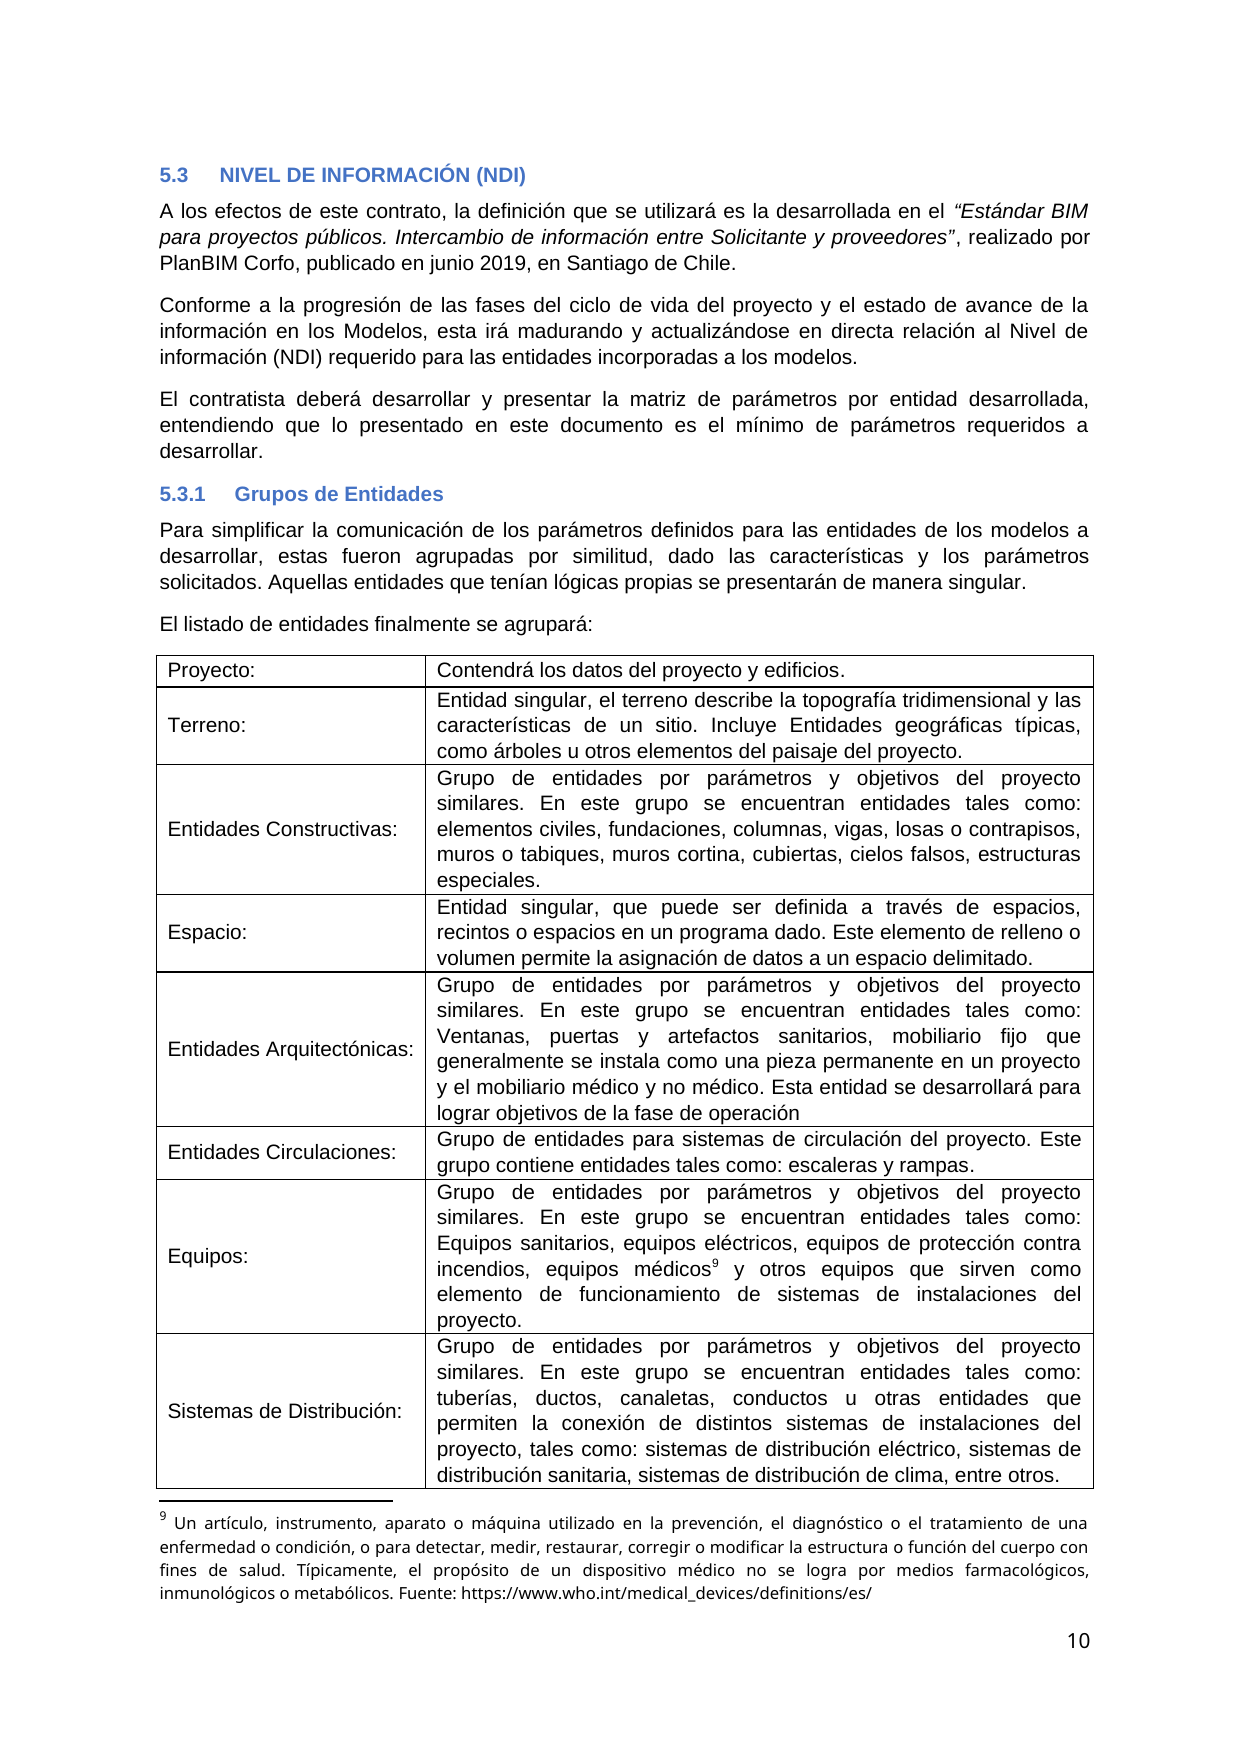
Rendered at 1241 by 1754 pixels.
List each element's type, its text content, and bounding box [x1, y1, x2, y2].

table_cell Terreno: [157, 688, 425, 764]
table_cell Grupo de entidades por parámetros y objetivos del proyecto similares. En este grupo se encuentran entidades tales como: Ventanas, puertas y artefactos sanitarios, mobiliario fijo que generalmente se instala como una pieza permanente en un proyecto y el mobiliario médico y no médico. Esta entidad se desarrollará para lograr objetivos de la fase de operación [426, 973, 1093, 1126]
table_cell Entidades Arquitectónicas: [157, 973, 425, 1126]
table_cell Equipos: [157, 1180, 425, 1333]
text El contratista deberá desarrollar y presentar la matriz de parámetros por entidad desarrollada, entendiendo que lo presentado en este documento es el mínimo de parámetros requeridos a desarrollar. [159, 387, 1090, 463]
text El listado de entidades finalmente se agrupará: [159, 612, 1090, 636]
subtitle Grupos de Entidades [159, 481, 1090, 505]
table_cell Entidad singular, que puede ser definida a través de espacios, recintos o espacios en un programa dado. Este elemento de relleno o volumen permite la asignación de datos a un espacio delimitado. [426, 895, 1093, 971]
table_cell Entidades Constructivas: [157, 765, 425, 893]
text Para simplificar la comunicación de los parámetros definidos para las entidades de los modelos a desarrollar, estas fueron agrupadas por similitud, dado las características y los parámetros solicitados. Aquellas entidades que tenían lógicas propias se presentarán de manera singular. [159, 518, 1090, 593]
table_cell Grupo de entidades por parámetros y objetivos del proyecto similares. En este grupo se encuentran entidades tales como: tuberías, ductos, canaletas, conductos u otras entidades que permiten la conexión de distintos sistemas de instalaciones del proyecto, tales como: sistemas de distribución eléctrico, sistemas de distribución sanitaria, sistemas de distribución de clima, entre otros. [426, 1334, 1093, 1488]
table_cell Entidad singular, el terreno describe la topografía tridimensional y las características de un sitio. Incluye Entidades geográficas típicas, como árboles u otros elementos del paisaje del proyecto. [426, 688, 1093, 764]
text A los efectos de este contrato, la definición que se utilizará es la desarrollada en el “Estándar BIM para proyectos públicos. Intercambio de información entre Solicitante y proveedores”, realizado por PlanBIM Corfo, publicado en junio 2019, en Santiago de Chile. [159, 199, 1090, 274]
table_cell Entidades Circulaciones: [157, 1127, 425, 1178]
table_header Proyecto: [157, 656, 425, 686]
table_cell Sistemas de Distribución: [157, 1334, 425, 1488]
table_cell Espacio: [157, 895, 425, 971]
table_header Contendrá los datos del proyecto y edificios. [426, 656, 1093, 686]
subtitle Nivel de Información (NDI) [159, 162, 1090, 186]
table_cell Grupo de entidades por parámetros y objetivos del proyecto similares. En este grupo se encuentran entidades tales como: elementos civiles, fundaciones, columnas, vigas, losas o contrapisos, muros o tabiques, muros cortina, cubiertas, cielos falsos, estructuras especiales. [426, 765, 1093, 893]
text Conforme a la progresión de las fases del ciclo de vida del proyecto y el estado de avance de la información en los Modelos, esta irá madurando y actualizándose en directa relación al Nivel de información (NDI) requerido para las entidades incorporadas a los modelos. [159, 293, 1090, 369]
table_cell Grupo de entidades para sistemas de circulación del proyecto. Este grupo contiene entidades tales como: escaleras y rampas. [426, 1127, 1093, 1178]
table_cell Grupo de entidades por parámetros y objetivos del proyecto similares. En este grupo se encuentran entidades tales como: Equipos sanitarios, equipos eléctricos, equipos de protección contra incendios, equipos médicos y otros equipos que sirven como elemento de funcionamiento de sistemas de instalaciones del proyecto. [426, 1180, 1093, 1333]
